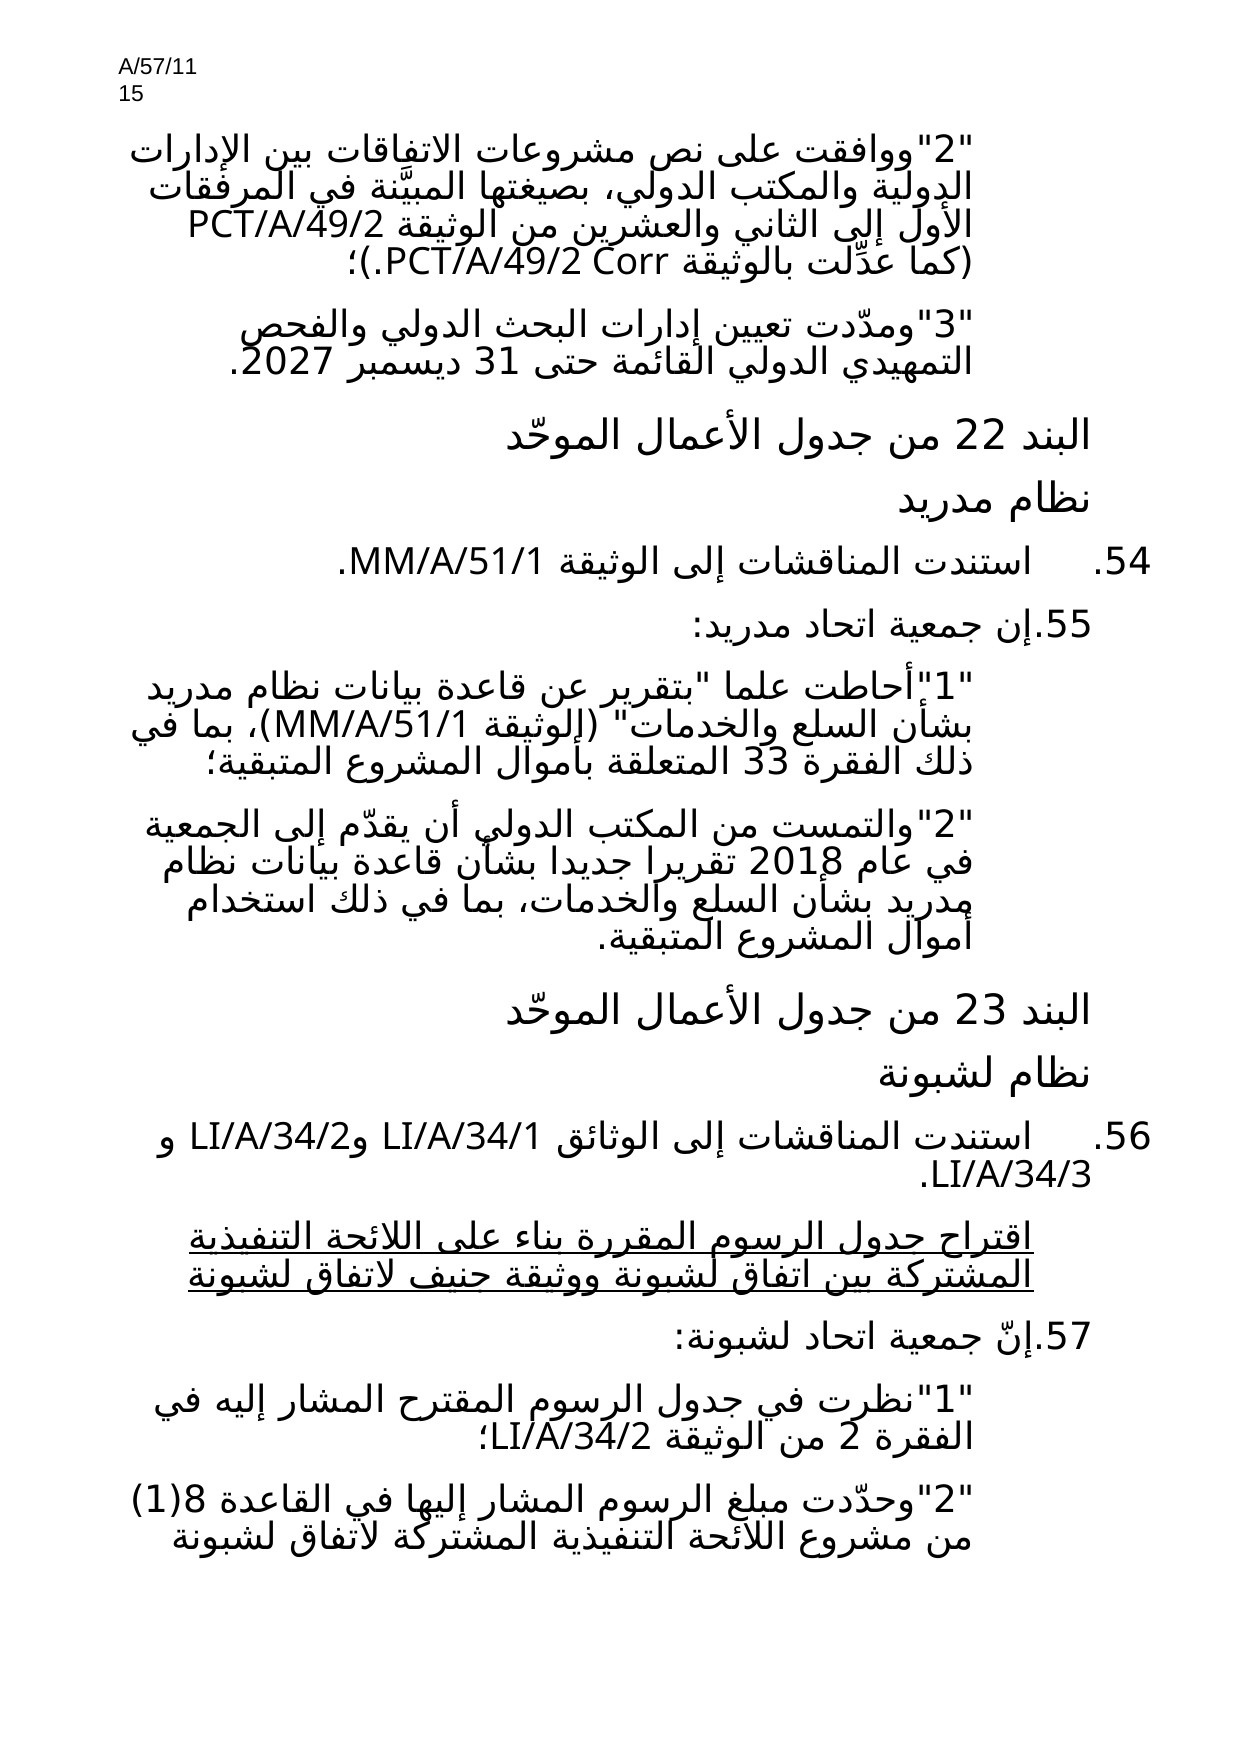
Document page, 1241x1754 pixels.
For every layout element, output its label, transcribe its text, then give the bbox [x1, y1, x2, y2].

text "1" أحاطت علما "بتقرير عن قاعدة بيانات نظام مدريد بشأن السلع والخدمات" (الوثيقة MM/A/51/1)، بما في ذلك الفقرة 33 المتعلقة بأموال المشروع المتبقية؛ [118, 670, 974, 782]
text نظام مدريد [118, 482, 1092, 520]
text استندت المناقشات إلى الوثائق LI/A/34/1 وLI/A/34/2 وLI/A/34/3. [118, 1120, 1092, 1195]
text البند 23 من جدول الأعمال الموحّد [118, 995, 603, 1032]
text نظام لشبونة [118, 1057, 987, 1095]
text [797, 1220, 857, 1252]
text البند 22 من جدول الأعمال الموحّد [563, 420, 1092, 457]
text "2" والتمست من المكتب الدولي أن يقدّم إلى الجمعية في عام 2018 تقريرا جديدا بشأن قاعدة بيانات نظام مدريد بشأن السلع والخدمات، بما في ذلك استخدام أموال المشروع المتبقية. [118, 807, 974, 957]
text استندت المناقشات إلى الوثيقة MM/A/51/1. [118, 545, 643, 582]
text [118, 1482, 974, 1557]
text "3" ومدّدت تعيين إدارات البحث الدولي والفحص التمهيدي الدولي القائمة حتى 31 ديسمبر 2027. [118, 307, 974, 382]
text إنّ جمعية اتحاد لشبونة: [725, 1320, 1033, 1357]
text البند 23 من جدول الأعمال الموحّد [563, 995, 1092, 1032]
text اقتراح جدول الرسوم المقررة بناء على اللائحة التنفيذية المشتركة بين اتفاق لشبونة ووثيقة جنيف لاتفاق لشبونة [658, 1254, 1033, 1290]
text "2" ووافقت على نص مشروعات الاتفاقات بين الإدارات الدولية والمكتب الدولي، بصيغتها المبيَّنة في المرفقات الأول إلى الثاني والعشرين من الوثيقة PCT/A/49/2 (كما عدِّلت بالوثيقة PCT/A/49/2 Corr.)؛ [118, 132, 974, 282]
text استندت المناقشات إلى الوثيقة MM/A/51/1. [628, 545, 1092, 582]
text نظام لشبونة [922, 1057, 1092, 1095]
text إن جمعية اتحاد مدريد: [118, 607, 1033, 645]
text "1" نظرت في جدول الرسوم المقترح المشار إليه في الفقرة 2 من الوثيقة LI/A/34/2؛ [118, 1382, 974, 1457]
text اقتراح جدول الرسوم المقررة بناء على اللائحة التنفيذية المشتركة بين اتفاق لشبونة ووثيقة جنيف لاتفاق لشبونة [118, 1220, 713, 1295]
text البند 22 من جدول الأعمال الموحّد [118, 420, 603, 457]
text إنّ جمعية اتحاد لشبونة: [118, 1320, 785, 1357]
